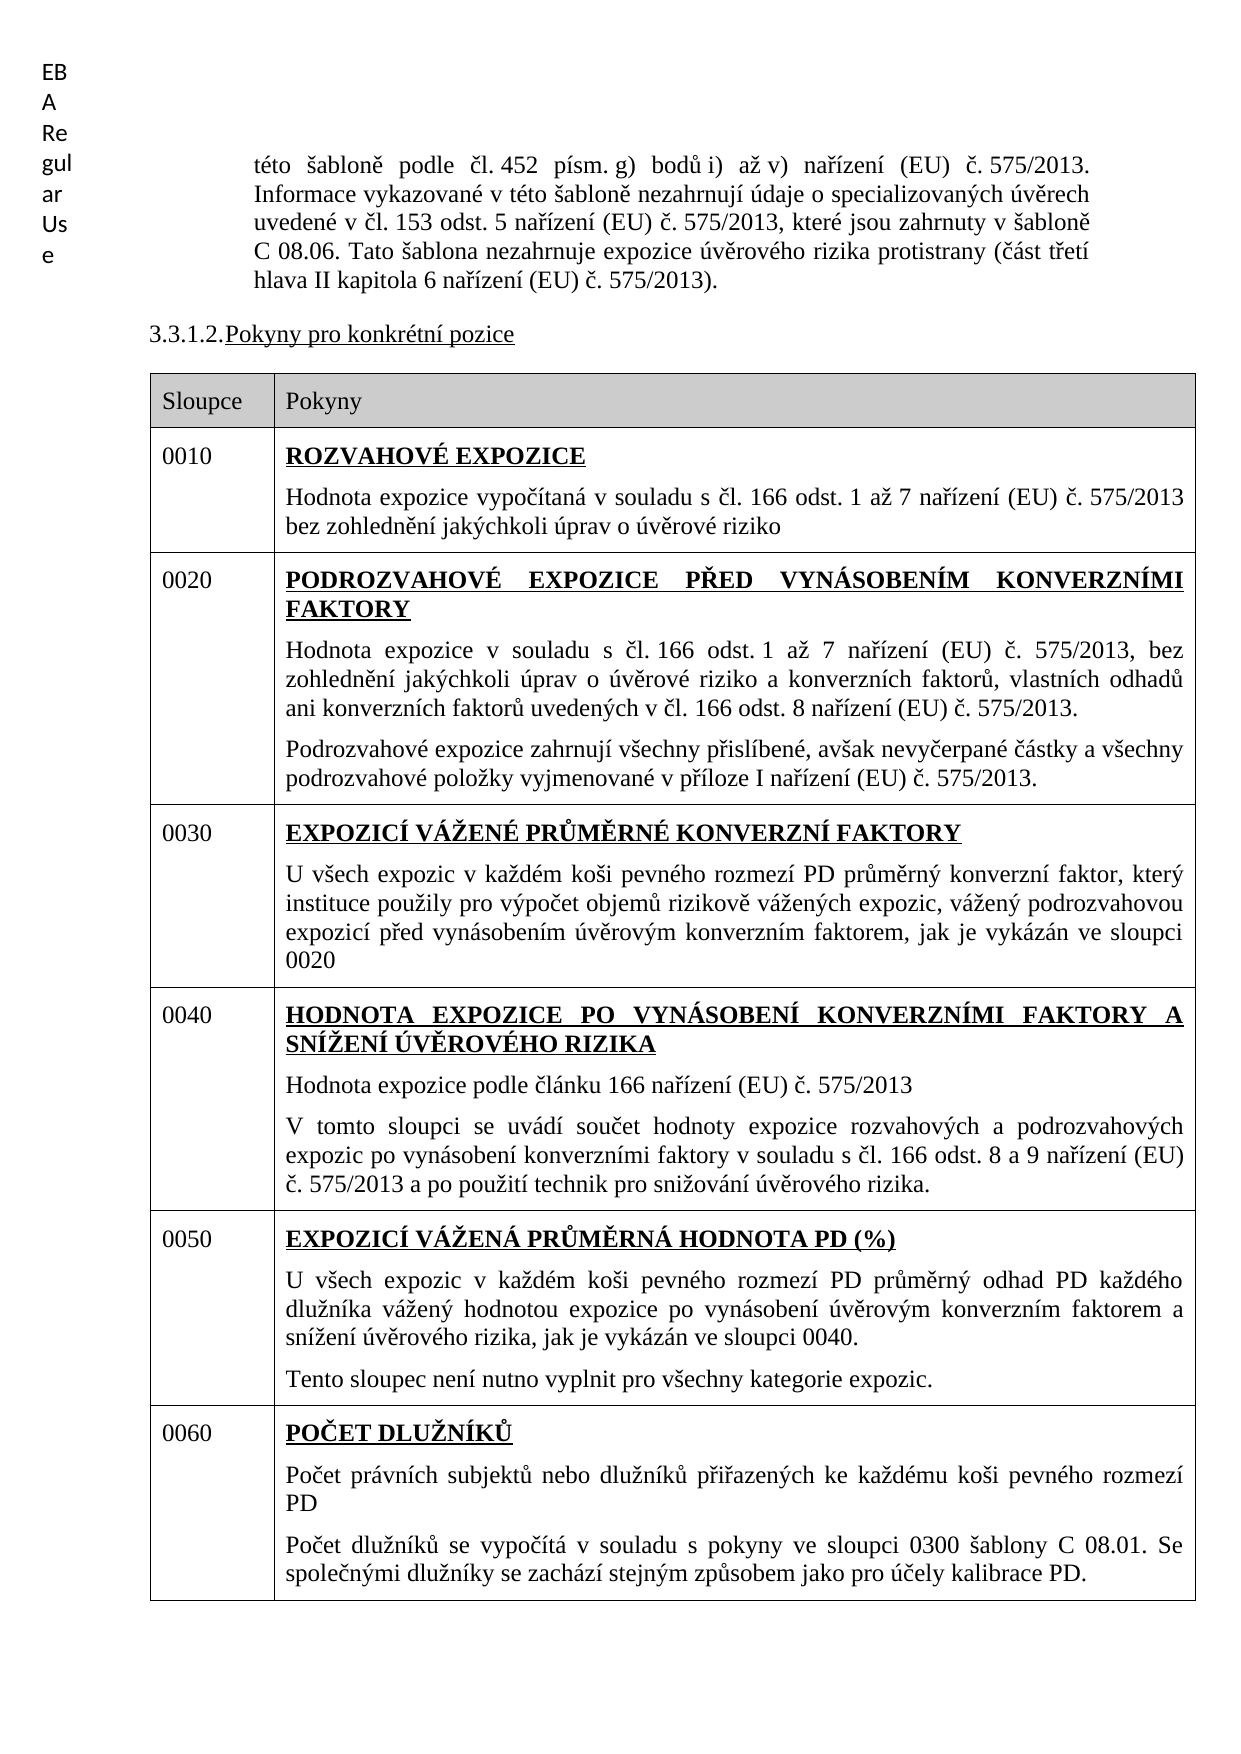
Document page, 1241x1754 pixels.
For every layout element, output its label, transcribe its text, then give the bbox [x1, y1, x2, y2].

table_cell 0060 [151, 1406, 274, 1600]
table_cell 0050 [151, 1211, 274, 1405]
table_header Sloupce [151, 374, 274, 427]
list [253, 150, 1090, 294]
list Pokyny pro konkrétní pozice [149, 319, 1090, 347]
table_cell POČET DLUŽNÍKŮ Počet právních subjektů nebo dlužníků přiřazených ke každému koši pevného rozmezí PD Počet dlužníků se vypočítá v souladu s pokyny ve sloupci 0300 šablony C 08.01. Se společnými dlužníky se zachází stejným způsobem jako pro účely kalibrace PD. [275, 1406, 1195, 1600]
table_cell EXPOZICÍ VÁŽENÉ PRŮMĚRNÉ KONVERZNÍ FAKTORY U všech expozic v každém koši pevného rozmezí PD průměrný konverzní faktor, který instituce použily pro výpočet objemů rizikově vážených expozic, vážený podrozvahovou expozicí před vynásobením úvěrovým konverzním faktorem, jak je vykázán ve sloupci 0020 [275, 805, 1195, 987]
table_header Pokyny [275, 374, 1195, 427]
table_cell EXPOZICÍ VÁŽENÁ PRŮMĚRNÁ HODNOTA PD (%) U všech expozic v každém koši pevného rozmezí PD průměrný odhad PD každého dlužníka vážený hodnotou expozice po vynásobení úvěrovým konverzním faktorem a snížení úvěrového rizika, jak je vykázán ve sloupci 0040. Tento sloupec není nutno vyplnit pro všechny kategorie expozic. [275, 1211, 1195, 1405]
table_cell PODROZVAHOVÉ EXPOZICE PŘED VYNÁSOBENÍM KONVERZNÍMI FAKTORY Hodnota expozice v souladu s čl. 166 odst. 1 až 7 nařízení (EU) č. 575/2013, bez zohlednění jakýchkoli úprav o úvěrové riziko a konverzních faktorů, vlastních odhadů ani konverzních faktorů uvedených v čl. 166 odst. 8 nařízení (EU) č. 575/2013. Podrozvahové expozice zahrnují všechny přislíbené, avšak nevyčerpané částky a všechny podrozvahové položky vyjmenované v příloze I nařízení (EU) č. 575/2013. [275, 553, 1195, 804]
table_cell 0040 [151, 988, 274, 1210]
table_cell HODNOTA EXPOZICE PO VYNÁSOBENÍ KONVERZNÍMI FAKTORY A SNÍŽENÍ ÚVĚROVÉHO RIZIKA Hodnota expozice podle článku 166 nařízení (EU) č. 575/2013 V tomto sloupci se uvádí součet hodnoty expozice rozvahových a podrozvahových expozic po vynásobení konverzními faktory v souladu s čl. 166 odst. 8 a 9 nařízení (EU) č. 575/2013 a po použití technik pro snižování úvěrového rizika. [275, 988, 1195, 1210]
table_cell ROZVAHOVÉ EXPOZICE Hodnota expozice vypočítaná v souladu s čl. 166 odst. 1 až 7 nařízení (EU) č. 575/2013 bez zohlednění jakýchkoli úprav o úvěrové riziko [275, 428, 1195, 552]
table_cell 0030 [151, 805, 274, 987]
table_cell 0010 [151, 428, 274, 552]
table_cell 0020 [151, 553, 274, 804]
